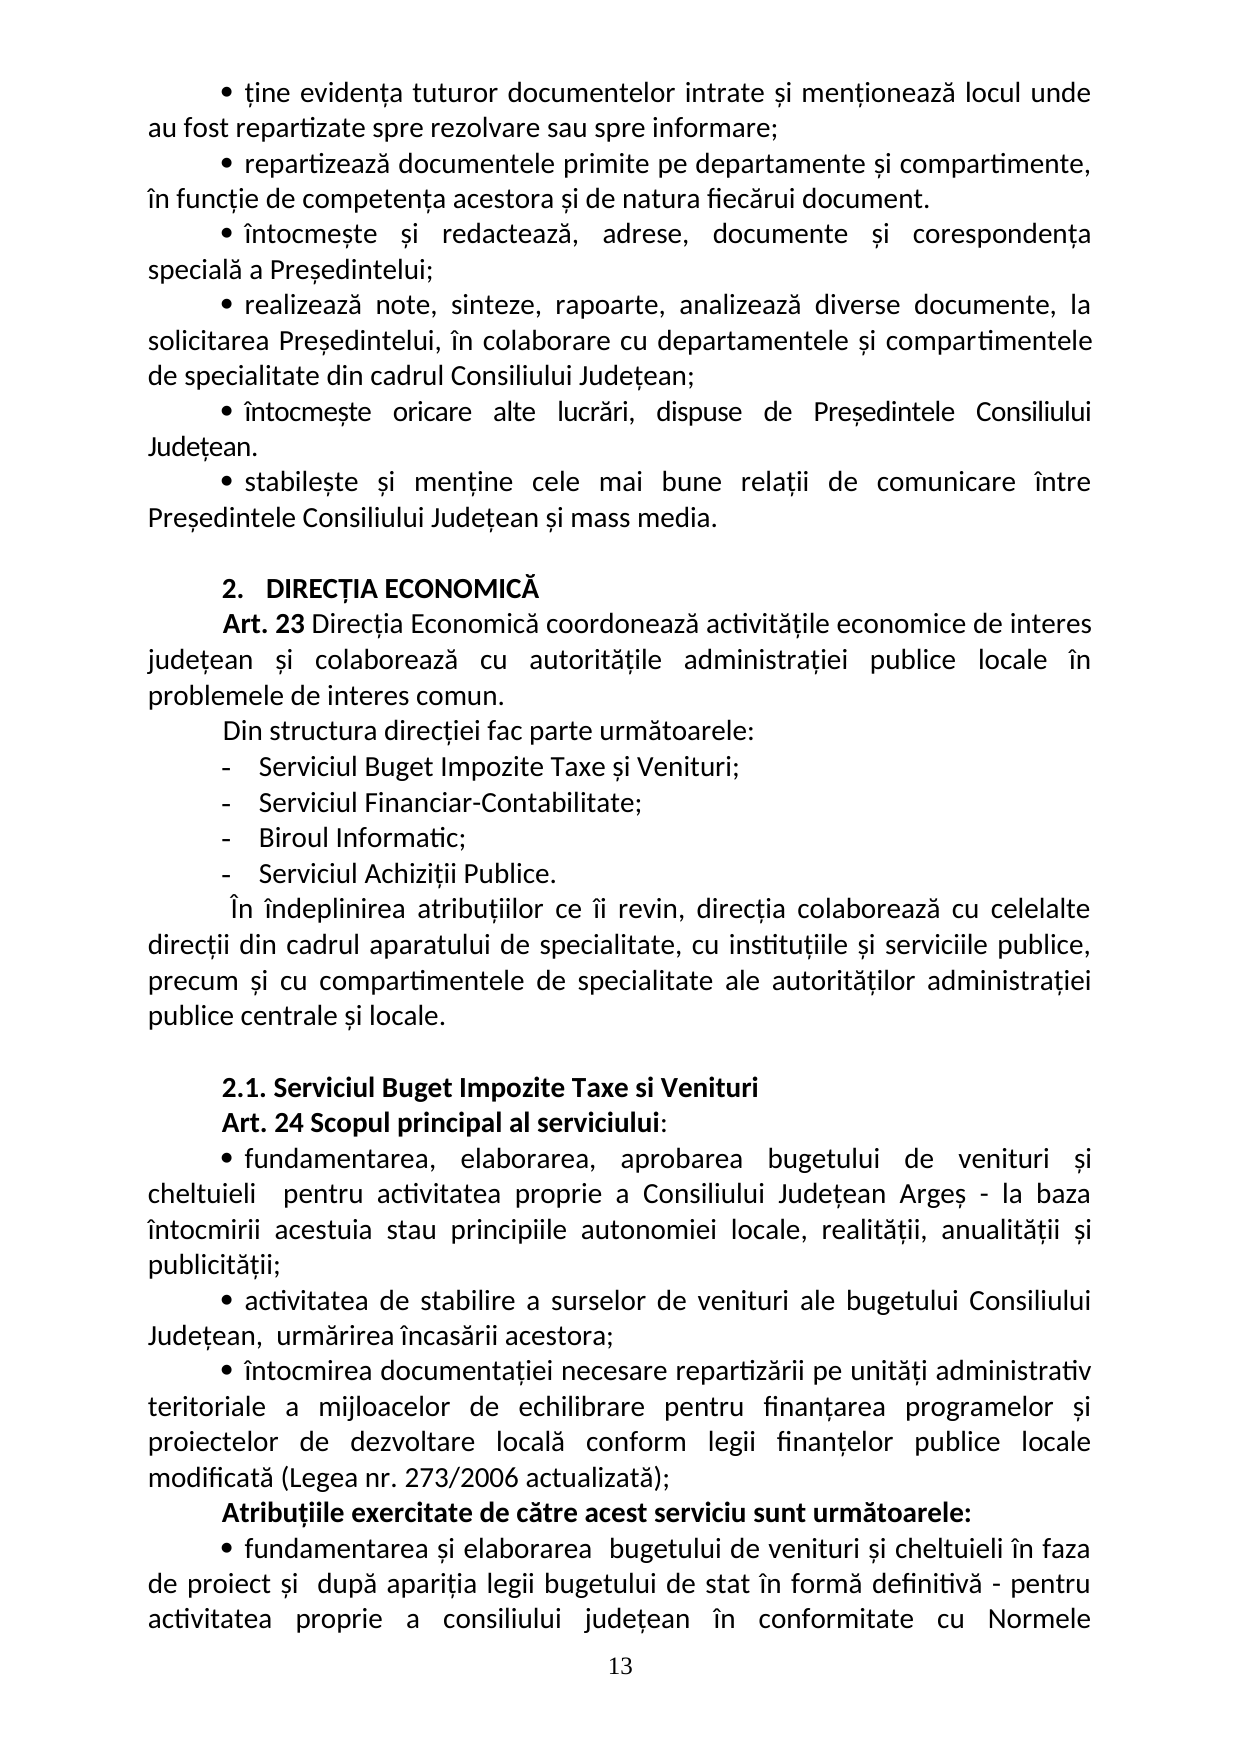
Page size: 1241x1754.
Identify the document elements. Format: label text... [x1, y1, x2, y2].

text În îndeplinirea atribuţiilor ce îi revin, direcţia colaborează cu celelalte direcţii din cadrul aparatului de specialitate, cu instituţiile şi serviciile publice, precum şi cu compartimentele de specialitate ale autorităţilor administraţiei publice centrale şi locale. [148, 891, 1092, 1033]
list stabileşte şi menţine cele mai bune relaţii de comunicare între Preşedintele Consiliului Judeţean şi mass media. [148, 463, 1092, 534]
list repartizează documentele primite pe departamente şi compartimente, în funcţie de competenţa acestora şi de natura fiecărui document. [148, 145, 1092, 216]
list Serviciul Financiar-Contabilitate; [221, 784, 1092, 819]
list fundamentarea, elaborarea, aprobarea bugetului de venituri şi cheltuieli pentru activitatea proprie a Consiliului Judeţean Argeş - la baza întocmirii acestuia stau principiile autonomiei locale, realităţii, anualităţii şi publicităţii; [148, 1140, 1092, 1282]
text Din structura direcţiei fac parte următoarele: [148, 712, 1092, 748]
list 2.1. Serviciul Buget Impozite Taxe si Venituri [222, 1069, 1092, 1104]
list DIRECŢIA ECONOMICĂ [222, 570, 1092, 606]
list Serviciul Achiziţii Publice. [221, 855, 1092, 891]
list întocmeşte şi redactează, adrese, documente şi corespondenţa specială a Preşedintelui; [148, 216, 1092, 286]
list Serviciul Buget Impozite Taxe şi Venituri; [221, 748, 1092, 784]
list activitatea de stabilire a surselor de venituri ale bugetului Consiliului Judeţean, urmărirea încasării acestora; [148, 1282, 1092, 1352]
text Atribuţiile exercitate de către acest serviciu sunt următoarele: [148, 1494, 1092, 1530]
list întocmeşte oricare alte lucrări, dispuse de Preşedintele Consiliului Judeţean. [148, 393, 1092, 463]
text Art. 24 Scopul principal al serviciului: [148, 1104, 1092, 1140]
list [148, 1530, 1092, 1636]
text Art. 23 Direcţia Economică coordonează activităţile economice de interes judeţean şi colaborează cu autorităţile administraţiei publice locale în problemele de interes comun. [148, 606, 1092, 712]
list ţine evidenţa tuturor documentelor intrate şi menţionează locul unde au fost repartizate spre rezolvare sau spre informare; [148, 74, 1092, 145]
list realizează note, sinteze, rapoarte, analizează diverse documente, la solicitarea Preşedintelui, în colaborare cu departamentele şi compartimentele de specialitate din cadrul Consiliului Judeţean; [148, 286, 1092, 393]
list întocmirea documentaţiei necesare repartizării pe unităţi administrativ teritoriale a mijloacelor de echilibrare pentru finanţarea programelor şi proiectelor de dezvoltare locală conform legii finanţelor publice locale modificată (Legea nr. 273/2006 actualizată); [148, 1352, 1092, 1494]
list Biroul Informatic; [221, 819, 1092, 855]
